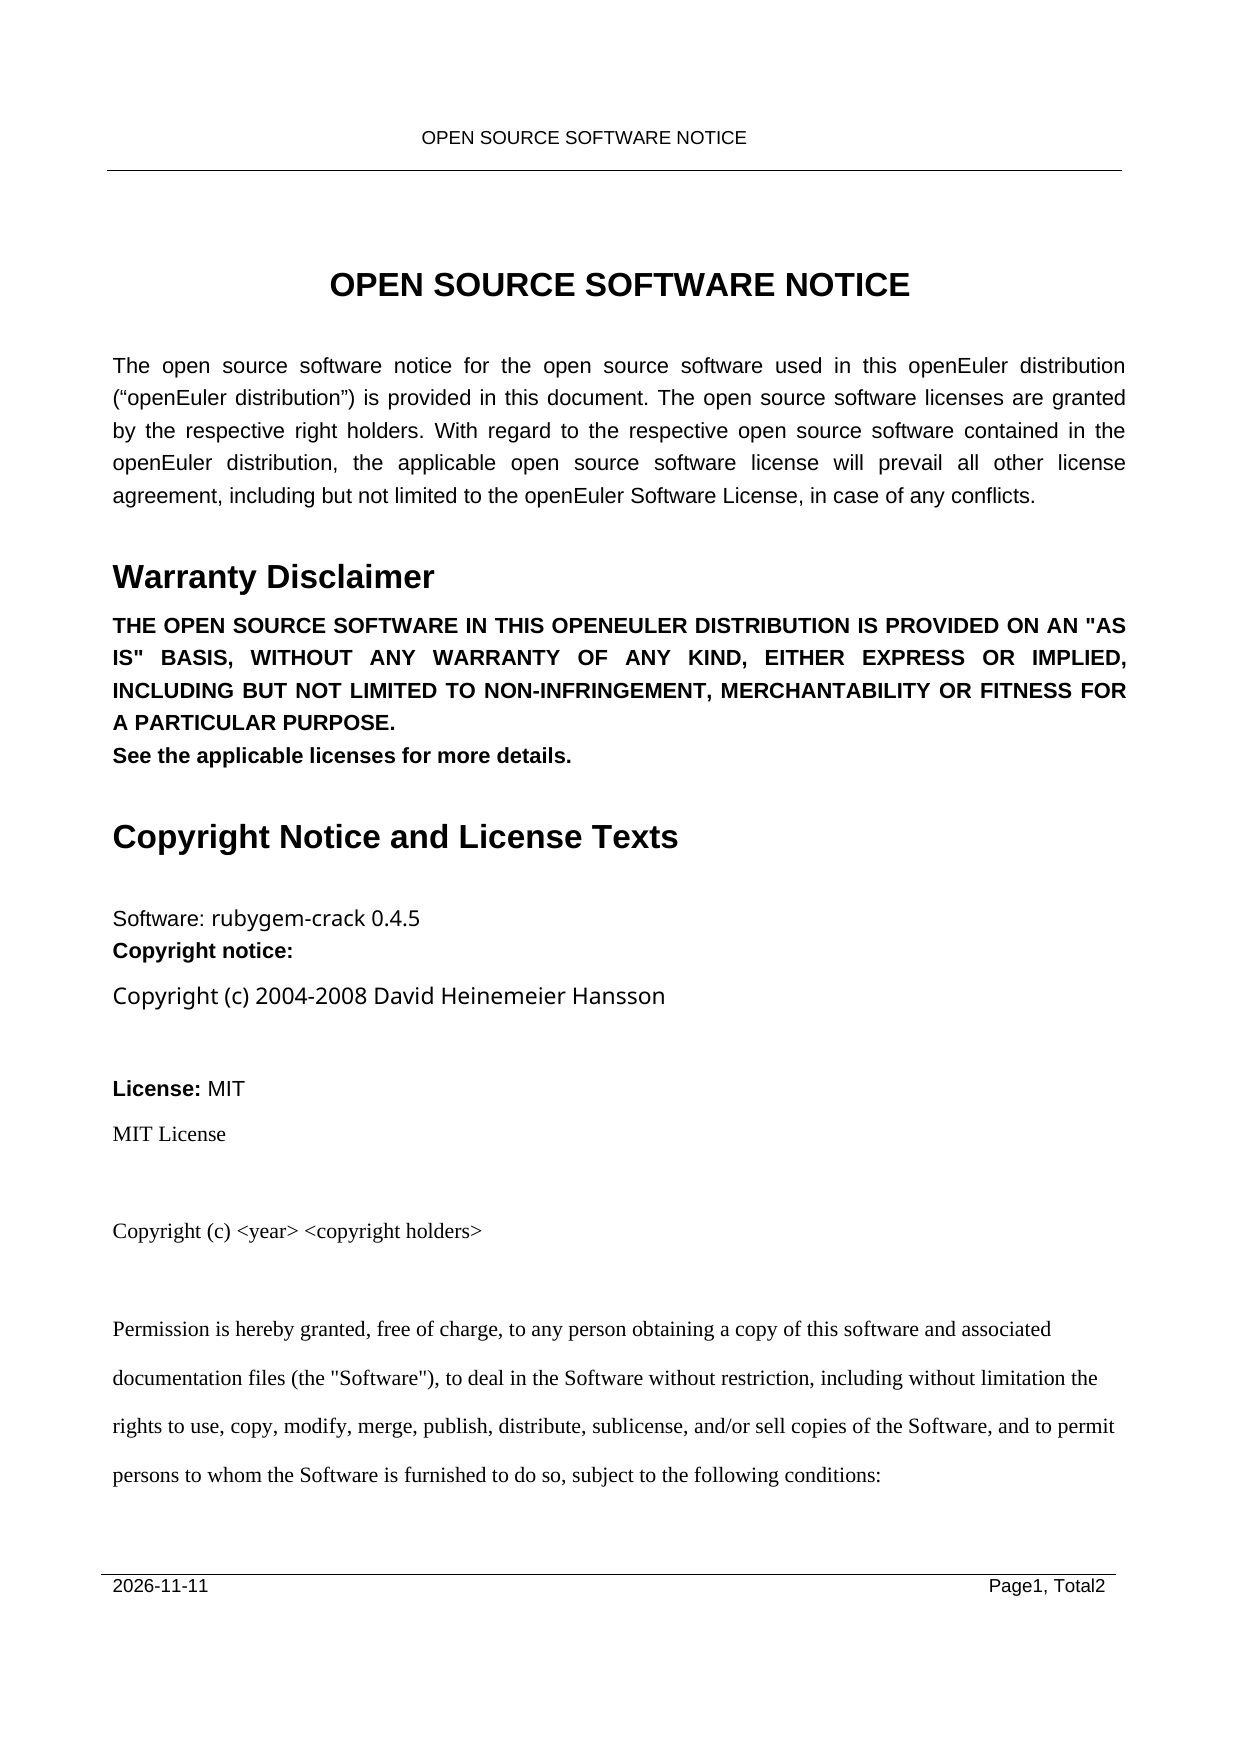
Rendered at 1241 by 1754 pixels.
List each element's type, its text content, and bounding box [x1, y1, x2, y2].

text The open source software notice for the open source software used in this openEuler distribution (“openEuler distribution”) is provided in this document. The open source software licenses are granted by the respective right holders. With regard to the respective open source software contained in the openEuler distribution, the applicable open source software license will prevail all other license agreement, including but not limited to the openEuler Software License, in case of any conflicts. [112, 349, 1128, 511]
text Copyright Notice and License Texts [112, 804, 1128, 869]
text OPEN SOURCE SOFTWARE NOTICE [112, 251, 1128, 316]
text Software: rubygem-crack 0.4.5 [112, 901, 1128, 934]
text Copyright (c) 2004-2008 David Heinemeier Hansson [112, 979, 1128, 1012]
text Copyright notice: [112, 934, 1128, 966]
text THE OPEN SOURCE SOFTWARE IN THIS OPENEULER DISTRIBUTION IS PROVIDED ON AN "AS IS" BASIS, WITHOUT ANY WARRANTY OF ANY KIND, EITHER EXPRESS OR IMPLIED, INCLUDING BUT NOT LIMITED TO NON-INFRINGEMENT, MERCHANTABILITY OR FITNESS FOR A PARTICULAR PURPOSE. See the applicable licenses for more details. [112, 609, 1128, 771]
text License: MIT [112, 1072, 1128, 1105]
text Warranty Disclaimer [112, 544, 1128, 609]
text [112, 1117, 1128, 1491]
